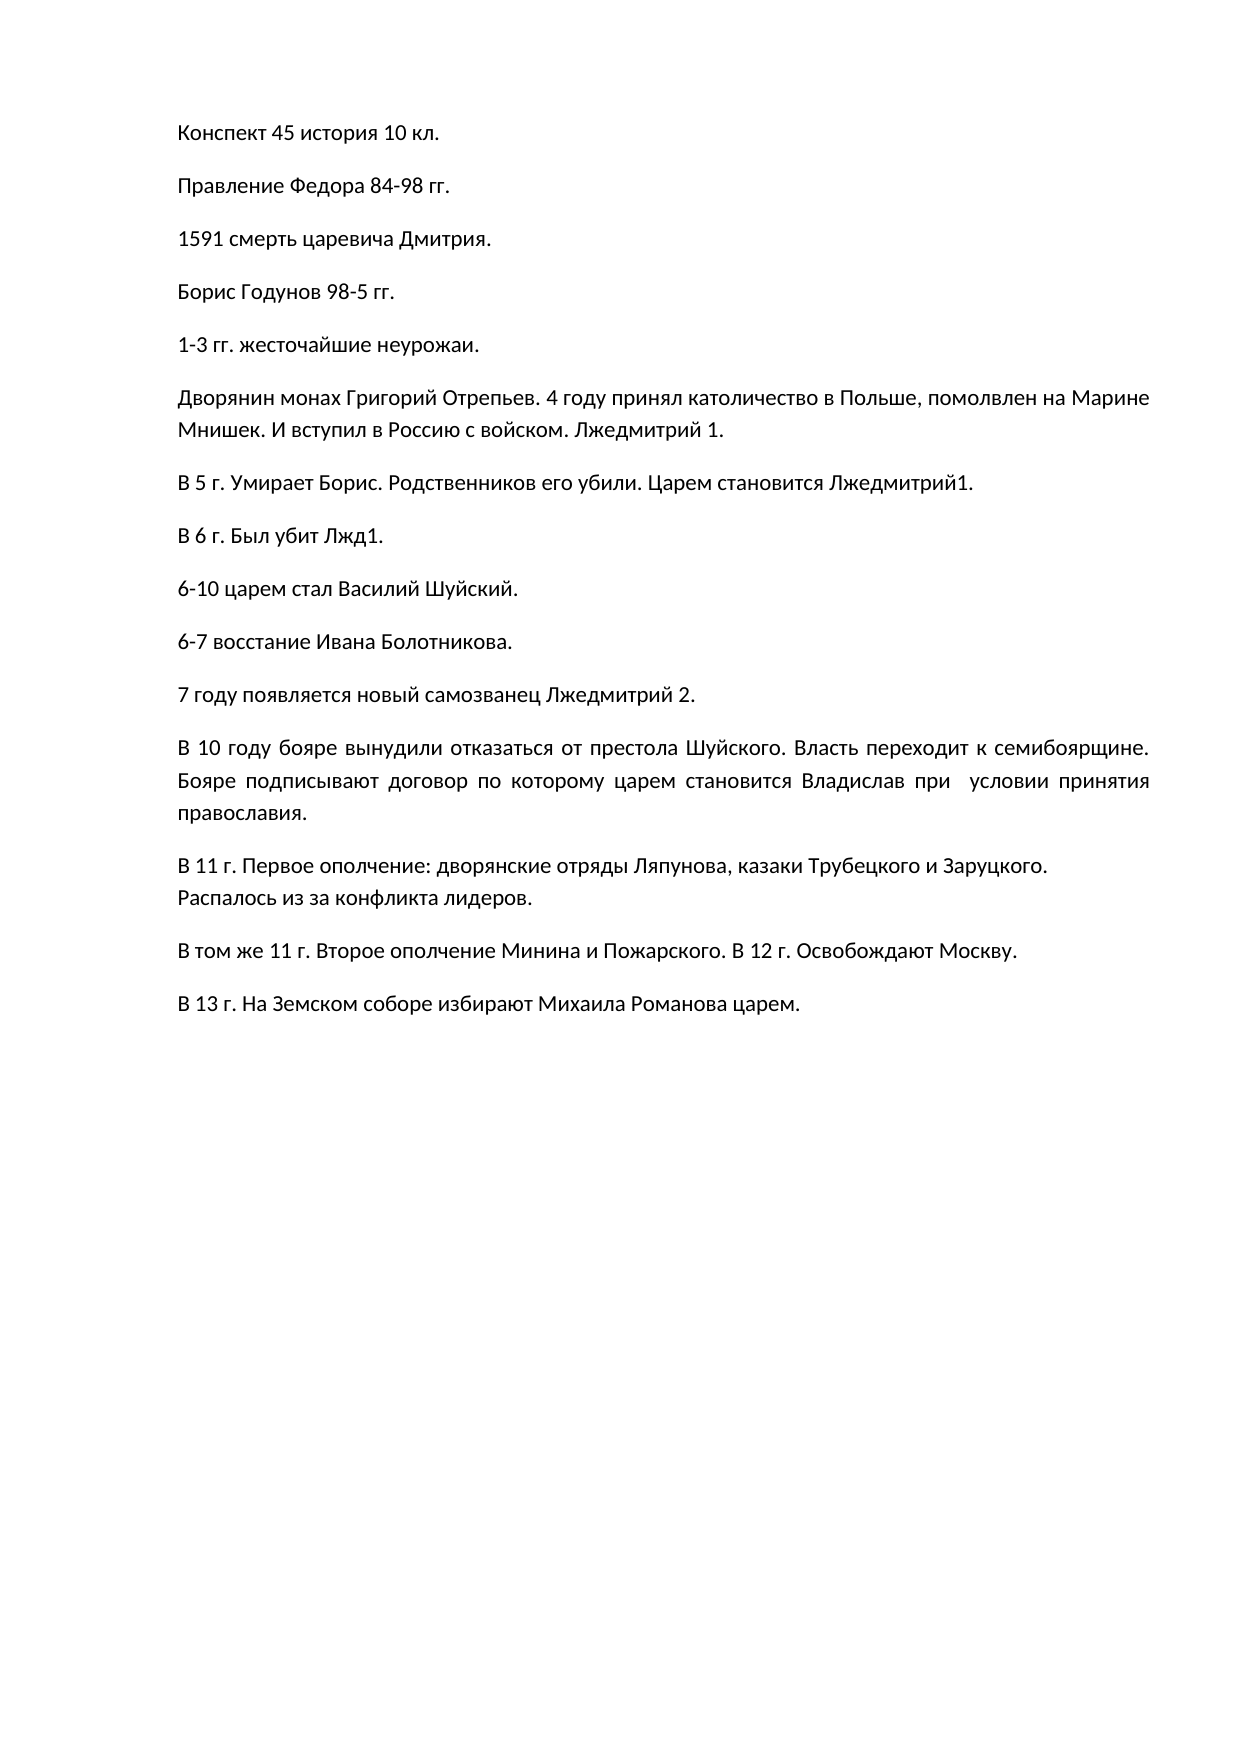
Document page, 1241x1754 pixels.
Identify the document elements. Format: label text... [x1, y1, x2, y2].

text 7 году появляется новый самозванец Лжедмитрий 2. [177, 681, 1152, 708]
text Дворянин монах Григорий Отрепьев. 4 году принял католичество в Польше, помолвлен на Марине Мнишек. И вступил в Россию с войском. Лжедмитрий 1. [177, 383, 1152, 443]
text В 11 г. Первое ополчение: дворянские отряды Ляпунова, казаки Трубецкого и Заруцкого. Распалось из за конфликта лидеров. [177, 851, 1152, 911]
text Борис Годунов 98-5 гг. [177, 277, 1152, 305]
text 6-7 восстание Ивана Болотникова. [177, 627, 1152, 656]
text Правление Федора 84-98 гг. [177, 171, 1152, 199]
text 1-3 гг. жесточайшие неурожаи. [177, 330, 1152, 358]
text Конспект 45 история 10 кл. [177, 118, 1152, 146]
text В 10 году бояре вынудили отказаться от престола Шуйского. Власть переходит к семибоярщине. Бояре подписывают договор по которому царем становится Владислав при условии принятия православия. [177, 733, 1152, 826]
text В 6 г. Был убит Лжд1. [177, 521, 1152, 549]
text 1591 смерть царевича Дмитрия. [177, 224, 1152, 252]
text В 5 г. Умирает Борис. Родственников его убили. Царем становится Лжедмитрий1. [177, 468, 1152, 496]
text 6-10 царем стал Василий Шуйский. [177, 574, 1152, 602]
text В том же 11 г. Второе ополчение Минина и Пожарского. В 12 г. Освобождают Москву. [177, 936, 1152, 964]
text В 13 г. На Земском соборе избирают Михаила Романова царем. [177, 989, 1152, 1017]
